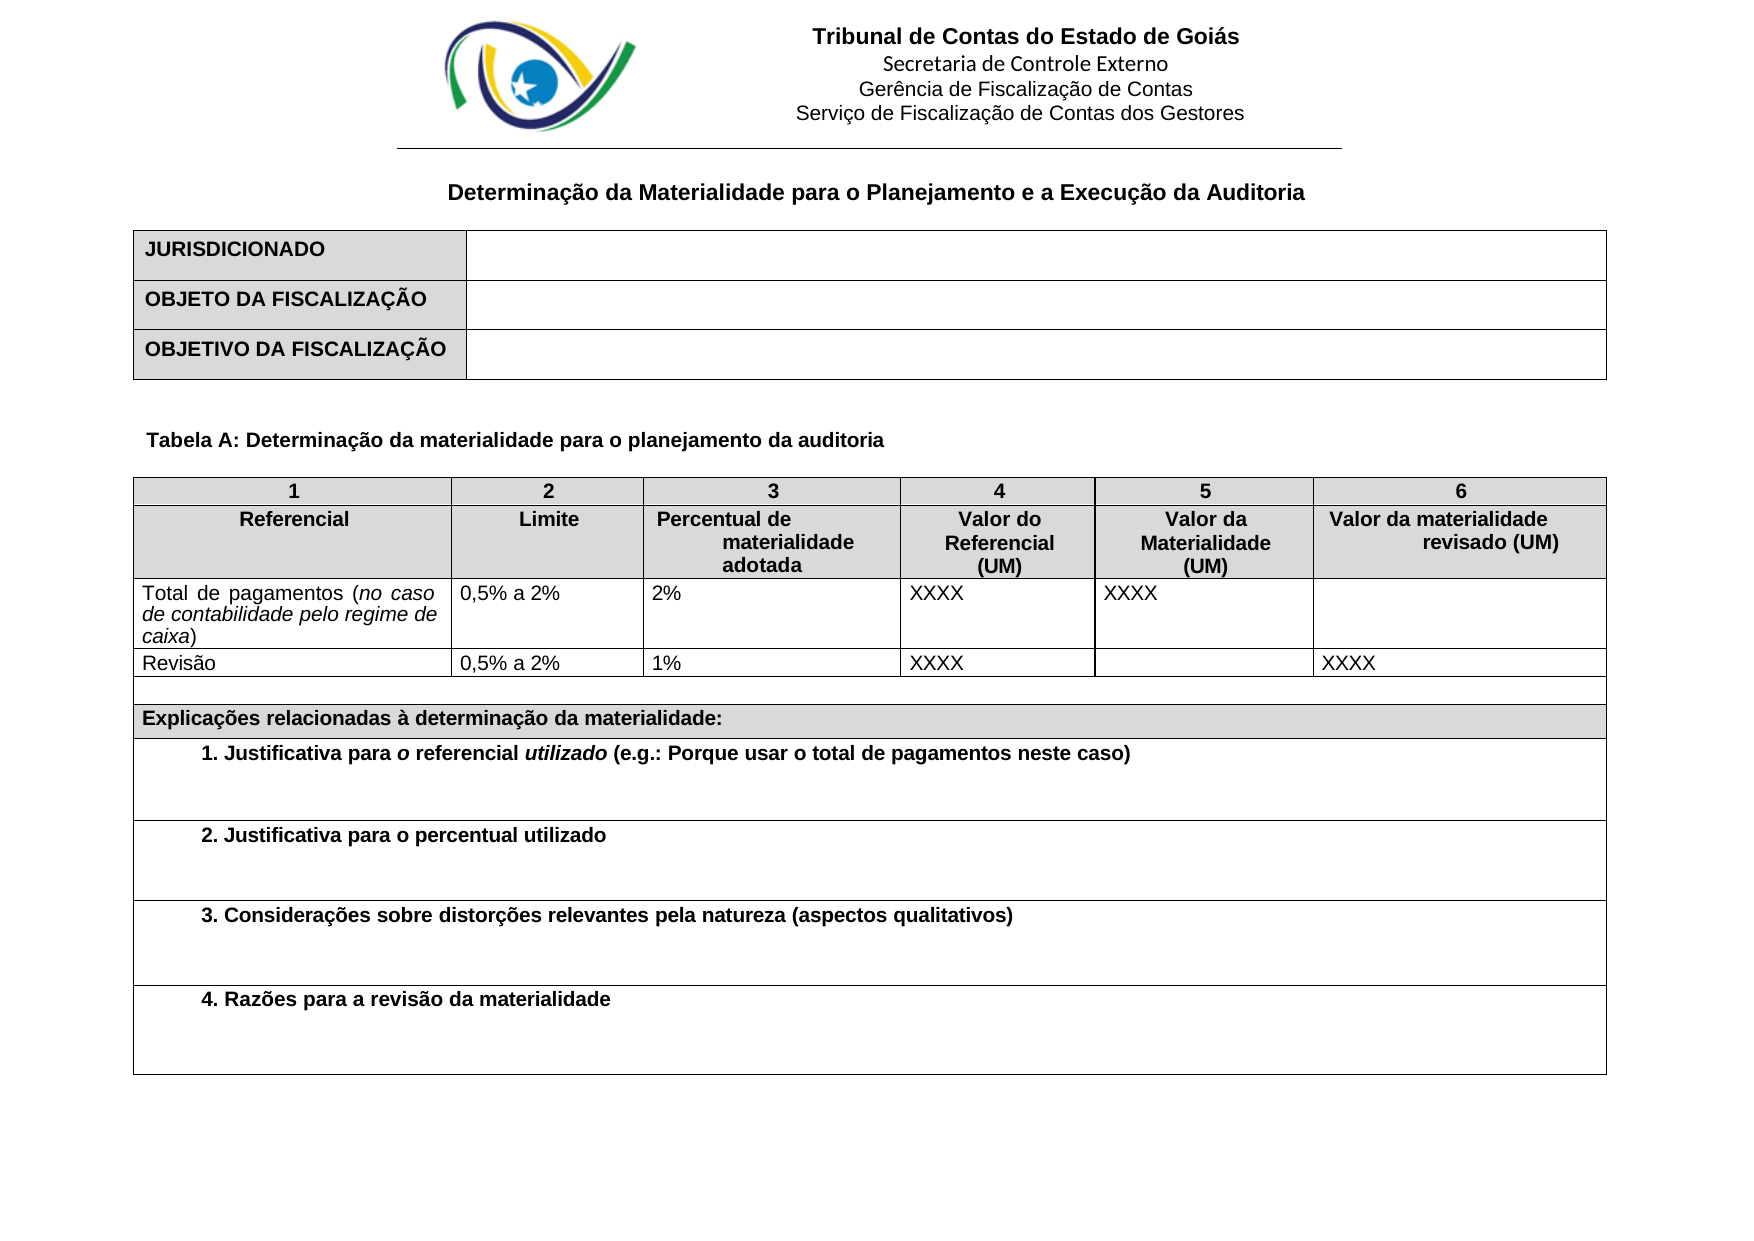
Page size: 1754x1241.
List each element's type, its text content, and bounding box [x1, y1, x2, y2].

table_cell XXXX [901, 649, 1094, 676]
table_cell XXXX [901, 579, 1094, 647]
table_cell 2. Justificativa para o percentual utilizado [134, 821, 1606, 900]
table_cell 0,5% a 2% [452, 649, 643, 676]
table_cell [467, 330, 1606, 379]
table_cell 1. Justificativa para o referencial utilizado (e.g.: Porque usar o total de pagamentos neste caso) [134, 739, 1606, 820]
table_header 5 [1096, 478, 1313, 504]
table_cell 0,5% a 2% [452, 579, 643, 647]
table_cell Limite [452, 506, 643, 578]
text Tabela A: Determinação da materialidade para o planejamento da auditoria [146, 428, 1606, 452]
table_cell Valor do Referencial (UM) [901, 506, 1094, 578]
table_header 1 [134, 478, 451, 504]
table_cell [134, 677, 1606, 703]
table_cell Total de pagamentos (no caso de contabilidade pelo regime de caixa) [134, 579, 451, 647]
table_cell Revisão [134, 649, 451, 676]
table_cell Referencial [134, 506, 451, 578]
table_header 6 [1314, 478, 1606, 504]
table_header 4 [901, 478, 1094, 504]
table_cell [1096, 649, 1313, 676]
table_cell OBJETO DA FISCALIZAÇÃO [134, 281, 466, 329]
table_cell XXXX [1314, 649, 1606, 676]
table_header 3 [644, 478, 900, 504]
table_cell 1% [644, 649, 900, 676]
table_cell Valor da Materialidade (UM) [1096, 506, 1313, 578]
picture [437, 13, 642, 140]
table_cell XXXX [1096, 579, 1313, 647]
table_header [467, 231, 1606, 280]
table_cell OBJETIVO DA FISCALIZAÇÃO [134, 330, 466, 379]
table_header 2 [452, 478, 643, 504]
table_cell Explicações relacionadas à determinação da materialidade: [134, 705, 1606, 738]
table_header JURISDICIONADO [134, 231, 466, 280]
table_cell Valor da materialidade revisado (UM) [1314, 506, 1606, 578]
text Determinação da Materialidade para o Planejamento e a Execução da Auditoria [146, 179, 1606, 206]
table_cell 3. Considerações sobre distorções relevantes pela natureza (aspectos qualitativos) [134, 901, 1606, 984]
table_cell Percentual de materialidade adotada [644, 506, 900, 578]
table_cell [1314, 579, 1606, 647]
table_cell [467, 281, 1606, 329]
table_cell 4. Razões para a revisão da materialidade [134, 986, 1606, 1074]
table_cell 2% [644, 579, 900, 647]
